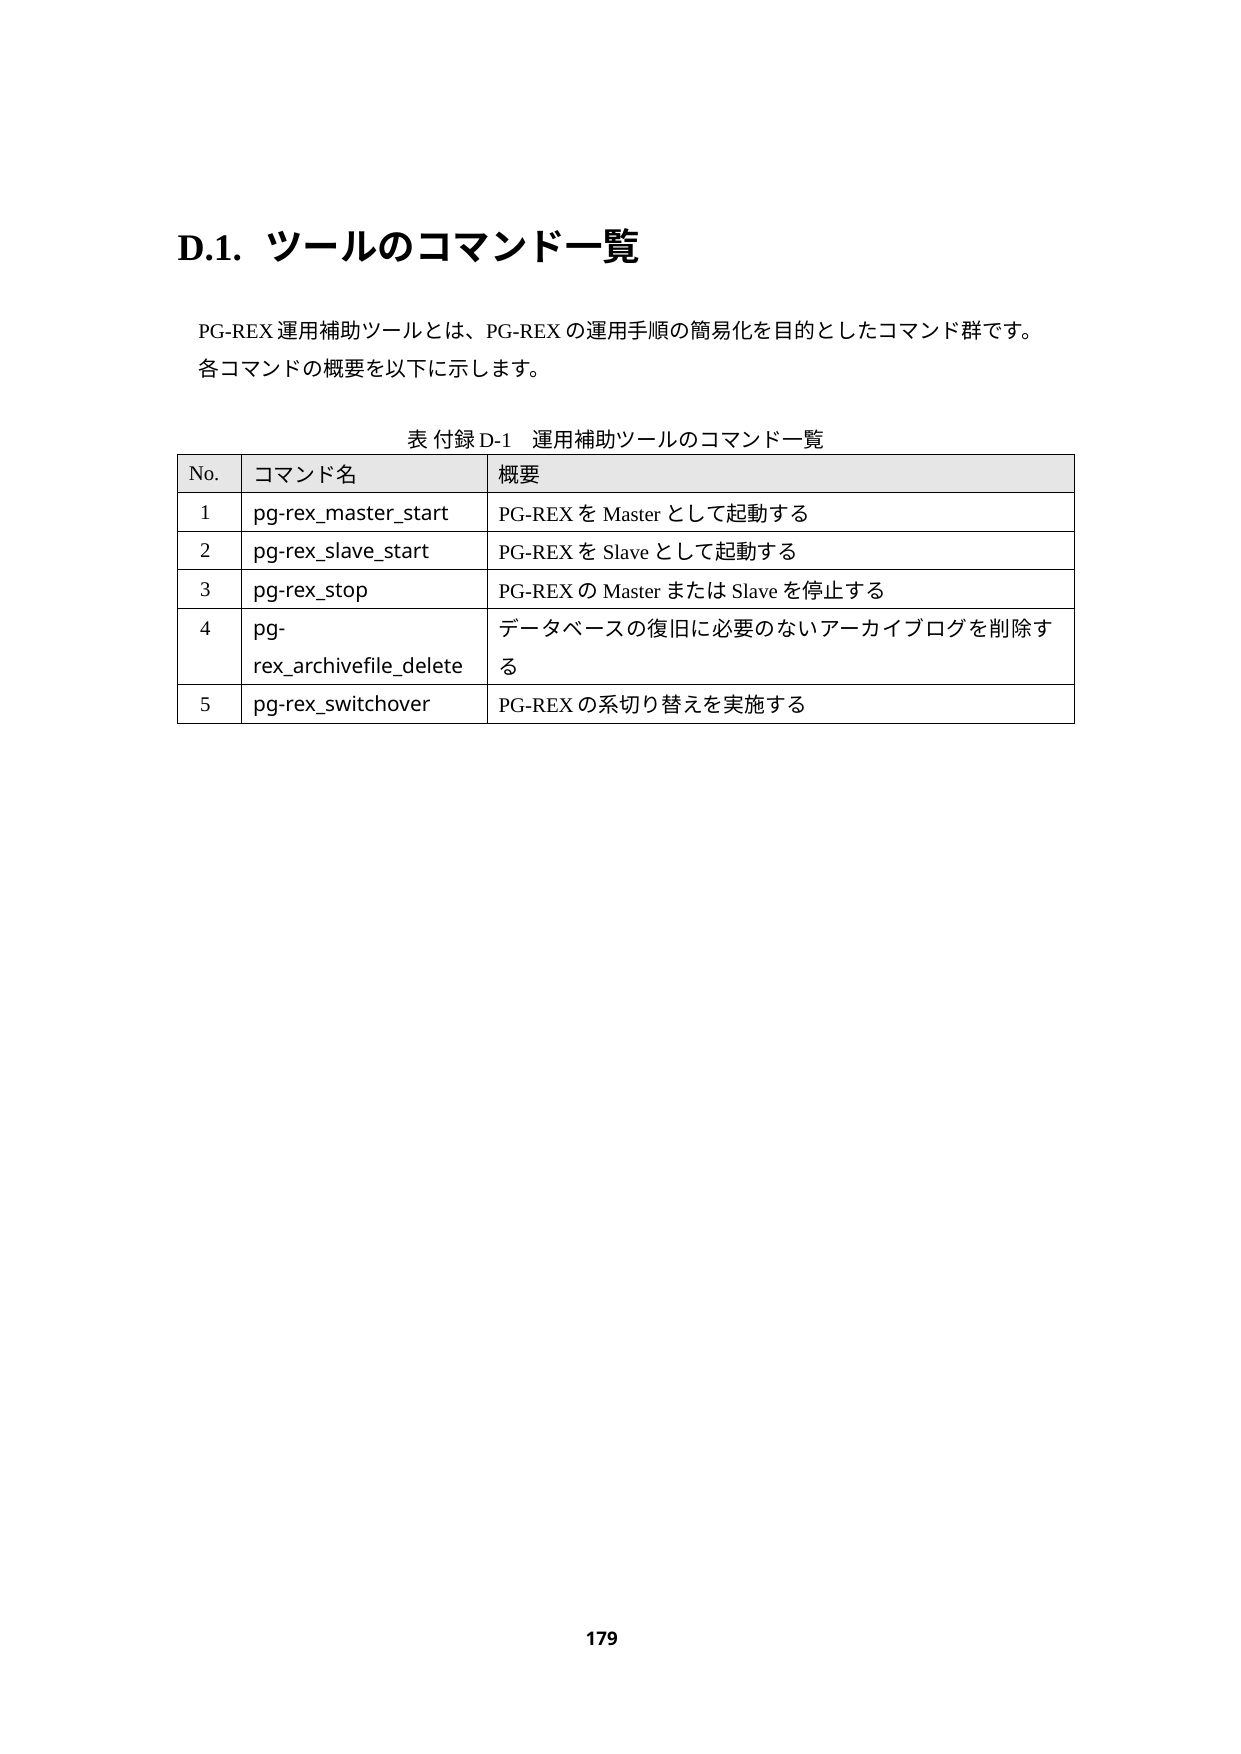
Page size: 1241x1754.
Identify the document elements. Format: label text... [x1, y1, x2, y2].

table_cell 4 [178, 609, 241, 684]
table_cell PG-REXのMasterまたはSlaveを停止する [488, 570, 1074, 608]
table_cell PG-REXの系切り替えを実施する [488, 685, 1074, 722]
table_cell pg-rex_slave_start [242, 532, 487, 569]
table_cell 2 [178, 532, 241, 569]
table_header No. [178, 455, 241, 492]
table_cell PG-REXをMasterとして起動する [488, 493, 1074, 531]
table_cell 5 [178, 685, 241, 722]
table_cell pg-rex_stop [242, 570, 487, 608]
table_cell PG-REXをSlaveとして起動する [488, 532, 1074, 569]
table_cell 3 [178, 570, 241, 608]
text ツールのコマンド一覧 [177, 207, 1063, 282]
table_header 概要 [488, 455, 1074, 492]
text 各コマンドの概要を以下に示します。 [177, 348, 1054, 386]
table_cell データベースの復旧に必要のないアーカイブログを削除する [488, 609, 1074, 684]
table_cell pg-rex_switchover [242, 685, 487, 722]
text 表 付録D-1 運用補助ツールのコマンド一覧 [177, 423, 1054, 454]
table_cell 1 [178, 493, 241, 531]
table_cell pg-rex_archivefile_delete [242, 609, 487, 684]
table_header コマンド名 [242, 455, 487, 492]
text PG-REX運用補助ツールとは、PG-REXの運用手順の簡易化を目的としたコマンド群です。 [177, 311, 1054, 348]
table_cell pg-rex_master_start [242, 493, 487, 531]
